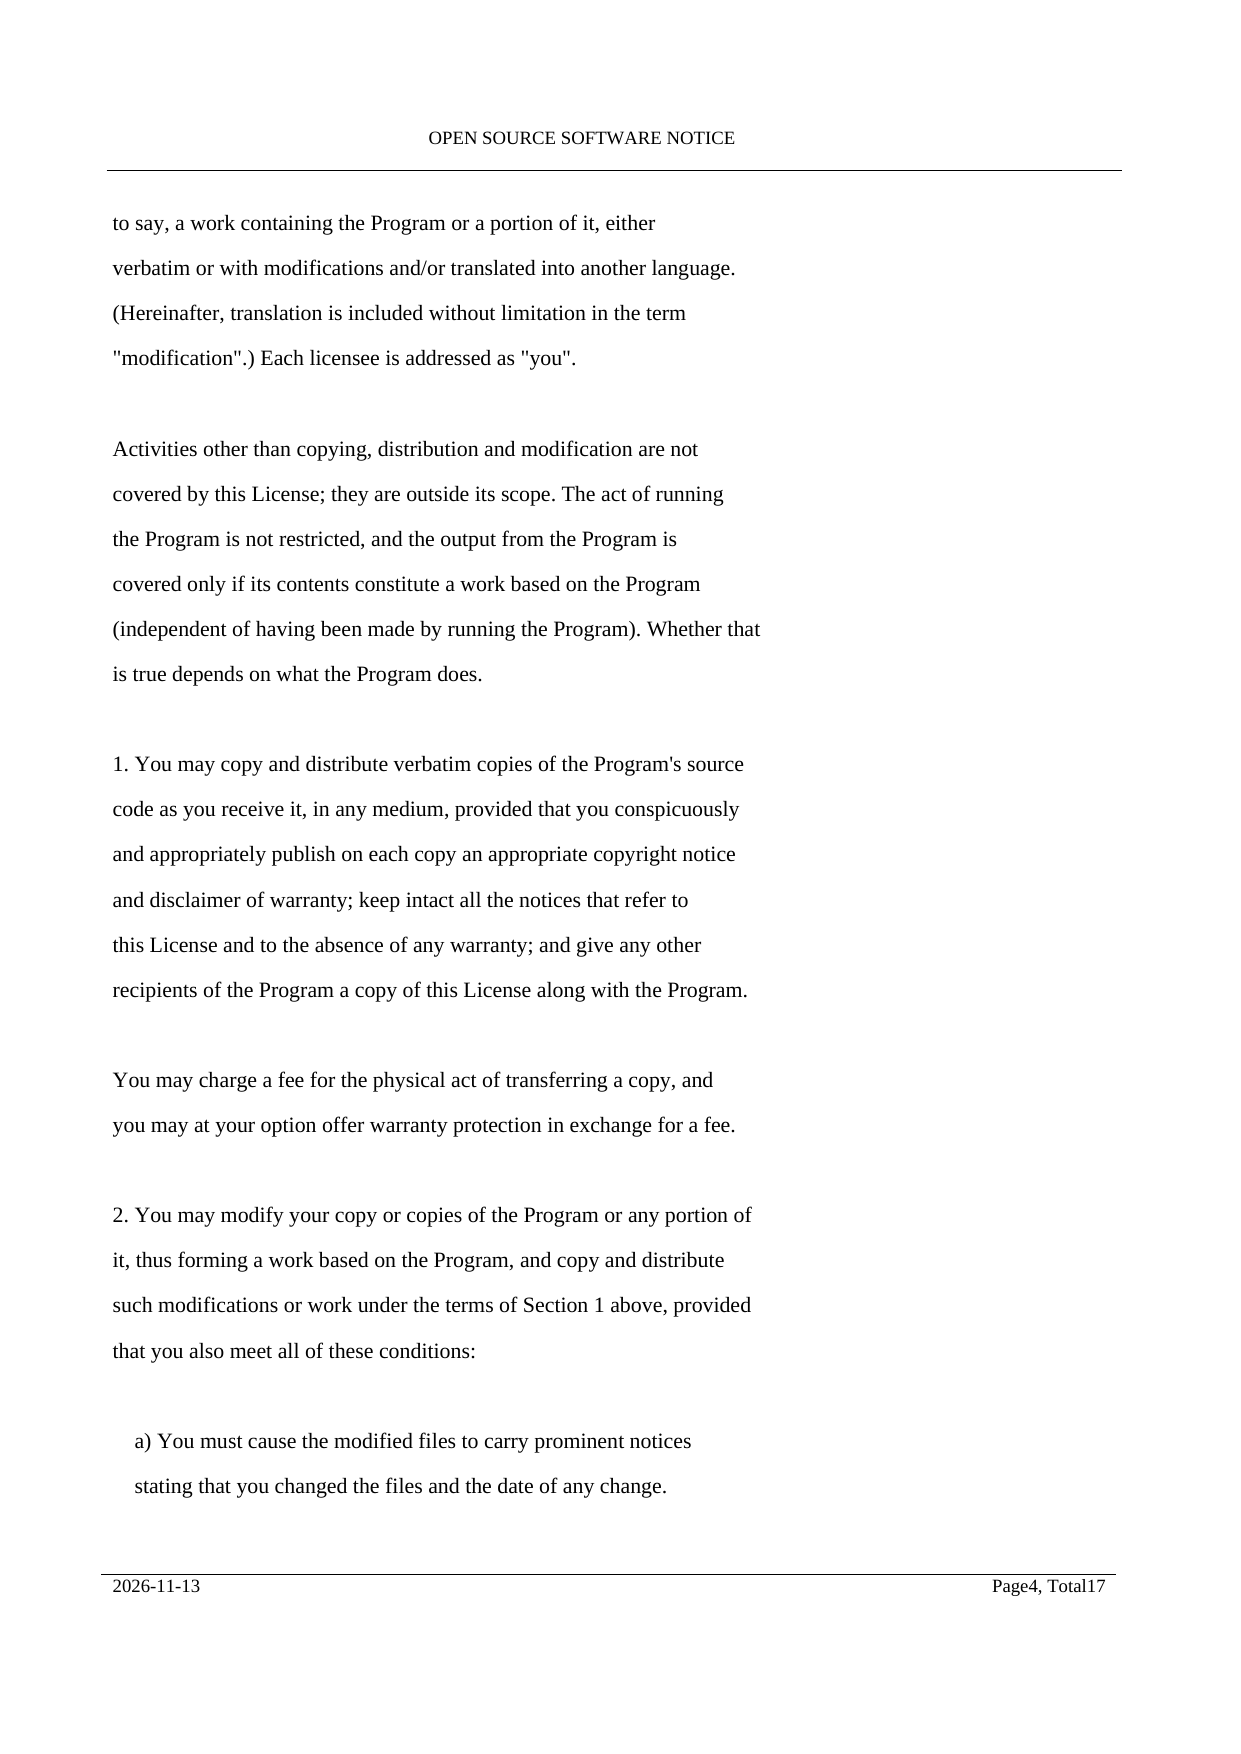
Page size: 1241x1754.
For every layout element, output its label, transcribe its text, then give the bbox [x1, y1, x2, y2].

text and disclaimer of warranty; keep intact all the notices that refer to [112, 883, 1128, 915]
text 1. You may copy and distribute verbatim copies of the Program's source [112, 748, 1128, 780]
text you may at your option offer warranty protection in exchange for a fee. [112, 1108, 1128, 1141]
text verbatim or with modifications and/or translated into another language. [112, 251, 1128, 284]
text that you also meet all of these conditions: [112, 1334, 1128, 1366]
text You may charge a fee for the physical act of transferring a copy, and [112, 1063, 1128, 1096]
text recipients of the Program a copy of this License along with the Program. [112, 973, 1128, 1006]
text such modifications or work under the terms of Section 1 above, provided [112, 1289, 1128, 1321]
text is true depends on what the Program does. [112, 657, 1128, 690]
text a) You must cause the modified files to carry prominent notices [112, 1424, 1128, 1457]
text and appropriately publish on each copy an appropriate copyright notice [112, 838, 1128, 870]
text this License and to the absence of any warranty; and give any other [112, 928, 1128, 961]
text covered only if its contents constitute a work based on the Program [112, 567, 1128, 600]
text the Program is not restricted, and the output from the Program is [112, 522, 1128, 554]
text 2. You may modify your copy or copies of the Program or any portion of [112, 1199, 1128, 1231]
text (Hereinafter, translation is included without limitation in the term [112, 297, 1128, 329]
text it, thus forming a work based on the Program, and copy and distribute [112, 1244, 1128, 1276]
text "modification".) Each licensee is addressed as "you". [112, 342, 1128, 374]
text (independent of having been made by running the Program). Whether that [112, 612, 1128, 645]
text code as you receive it, in any medium, provided that you conspicuously [112, 793, 1128, 825]
text stating that you changed the files and the date of any change. [112, 1469, 1128, 1502]
text to say, a work containing the Program or a portion of it, either [112, 206, 1128, 239]
text covered by this License; they are outside its scope. The act of running [112, 477, 1128, 509]
text Activities other than copying, distribution and modification are not [112, 432, 1128, 464]
